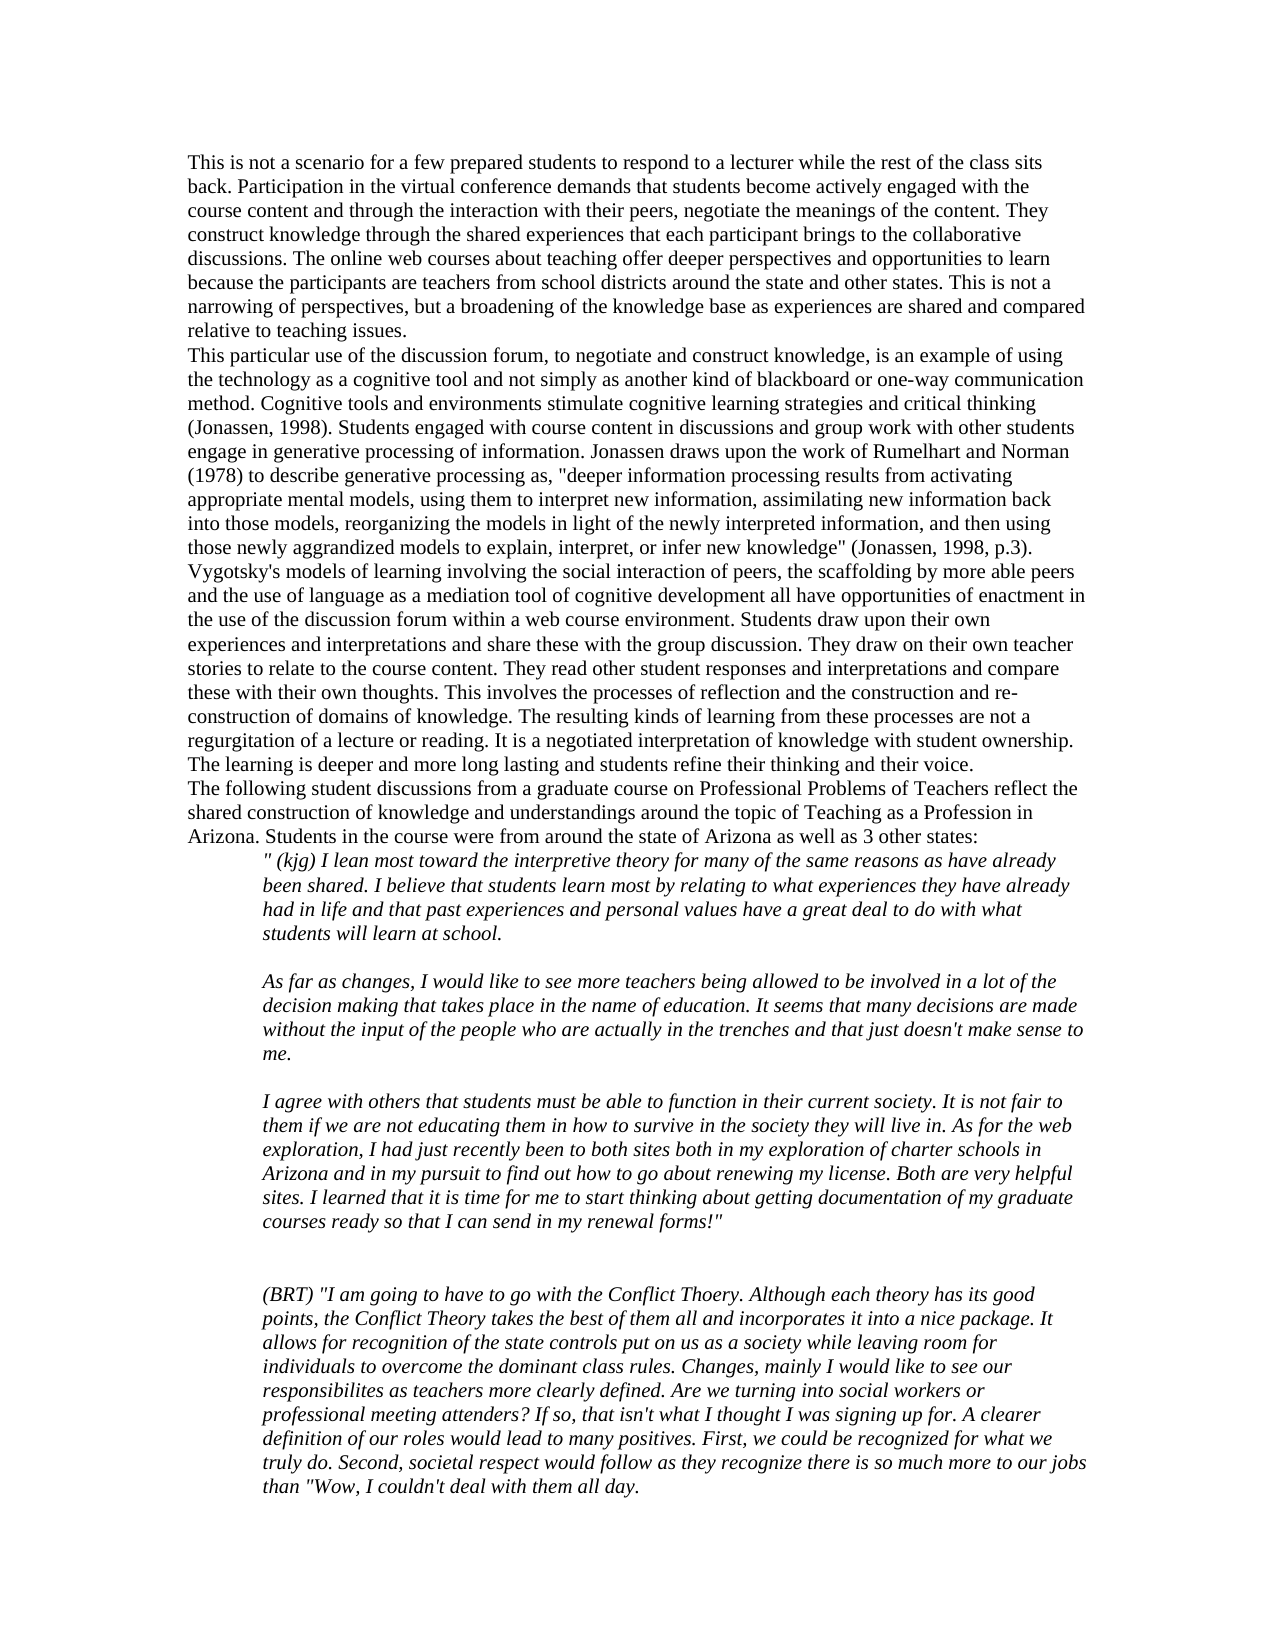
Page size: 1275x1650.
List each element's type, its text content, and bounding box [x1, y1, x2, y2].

text The following student discussions from a graduate course on Professional Problems of Teachers reflect the shared construction of knowledge and understandings around the topic of Teaching as a Profession in Arizona. Students in the course were from around the state of Arizona as well as 3 other states: [187, 776, 1087, 848]
text I agree with others that students must be able to function in their current society. It is not fair to them if we are not educating them in how to survive in the society they will live in. As for the web exploration, I had just recently been to both sites both in my exploration of charter schools in Arizona and in my pursuit to find out how to go about renewing my license. Both are very helpful sites. I learned that it is time for me to start thinking about getting documentation of my graduate courses ready so that I can send in my renewal forms!" [262, 1065, 1087, 1233]
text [187, 150, 1087, 342]
text " (kjg) I lean most toward the interpretive theory for many of the same reasons as have already been shared. I believe that students learn most by relating to what experiences they have already had in life and that past experiences and personal values have a great deal to do with what students will learn at school. [262, 848, 1087, 945]
text As far as changes, I would like to see more teachers being allowed to be involved in a lot of the decision making that takes place in the name of education. It seems that many decisions are made without the input of the people who are actually in the trenches and that just doesn't make sense to me. [262, 945, 1087, 1065]
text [262, 1282, 1087, 1498]
text This particular use of the discussion forum, to negotiate and construct knowledge, is an example of using the technology as a cognitive tool and not simply as another kind of blackboard or one-way communication method. Cognitive tools and environments stimulate cognitive learning strategies and critical thinking (Jonassen, 1998). Students engaged with course content in discussions and group work with other students engage in generative processing of information. Jonassen draws upon the work of Rumelhart and Norman (1978) to describe generative processing as, "deeper information processing results from activating appropriate mental models, using them to interpret new information, assimilating new information back into those models, reorganizing the models in light of the newly interpreted information, and then using those newly aggrandized models to explain, interpret, or infer new knowledge" (Jonassen, 1998, p.3). Vygotsky's models of learning involving the social interaction of peers, the scaffolding by more able peers and the use of language as a mediation tool of cognitive development all have opportunities of enactment in the use of the discussion forum within a web course environment. Students draw upon their own experiences and interpretations and share these with the group discussion. They draw on their own teacher stories to relate to the course content. They read other student responses and interpretations and compare these with their own thoughts. This involves the processes of reflection and the construction and re-construction of domains of knowledge. The resulting kinds of learning from these processes are not a regurgitation of a lecture or reading. It is a negotiated interpretation of knowledge with student ownership. The learning is deeper and more long lasting and students refine their thinking and their voice. [187, 343, 1087, 776]
